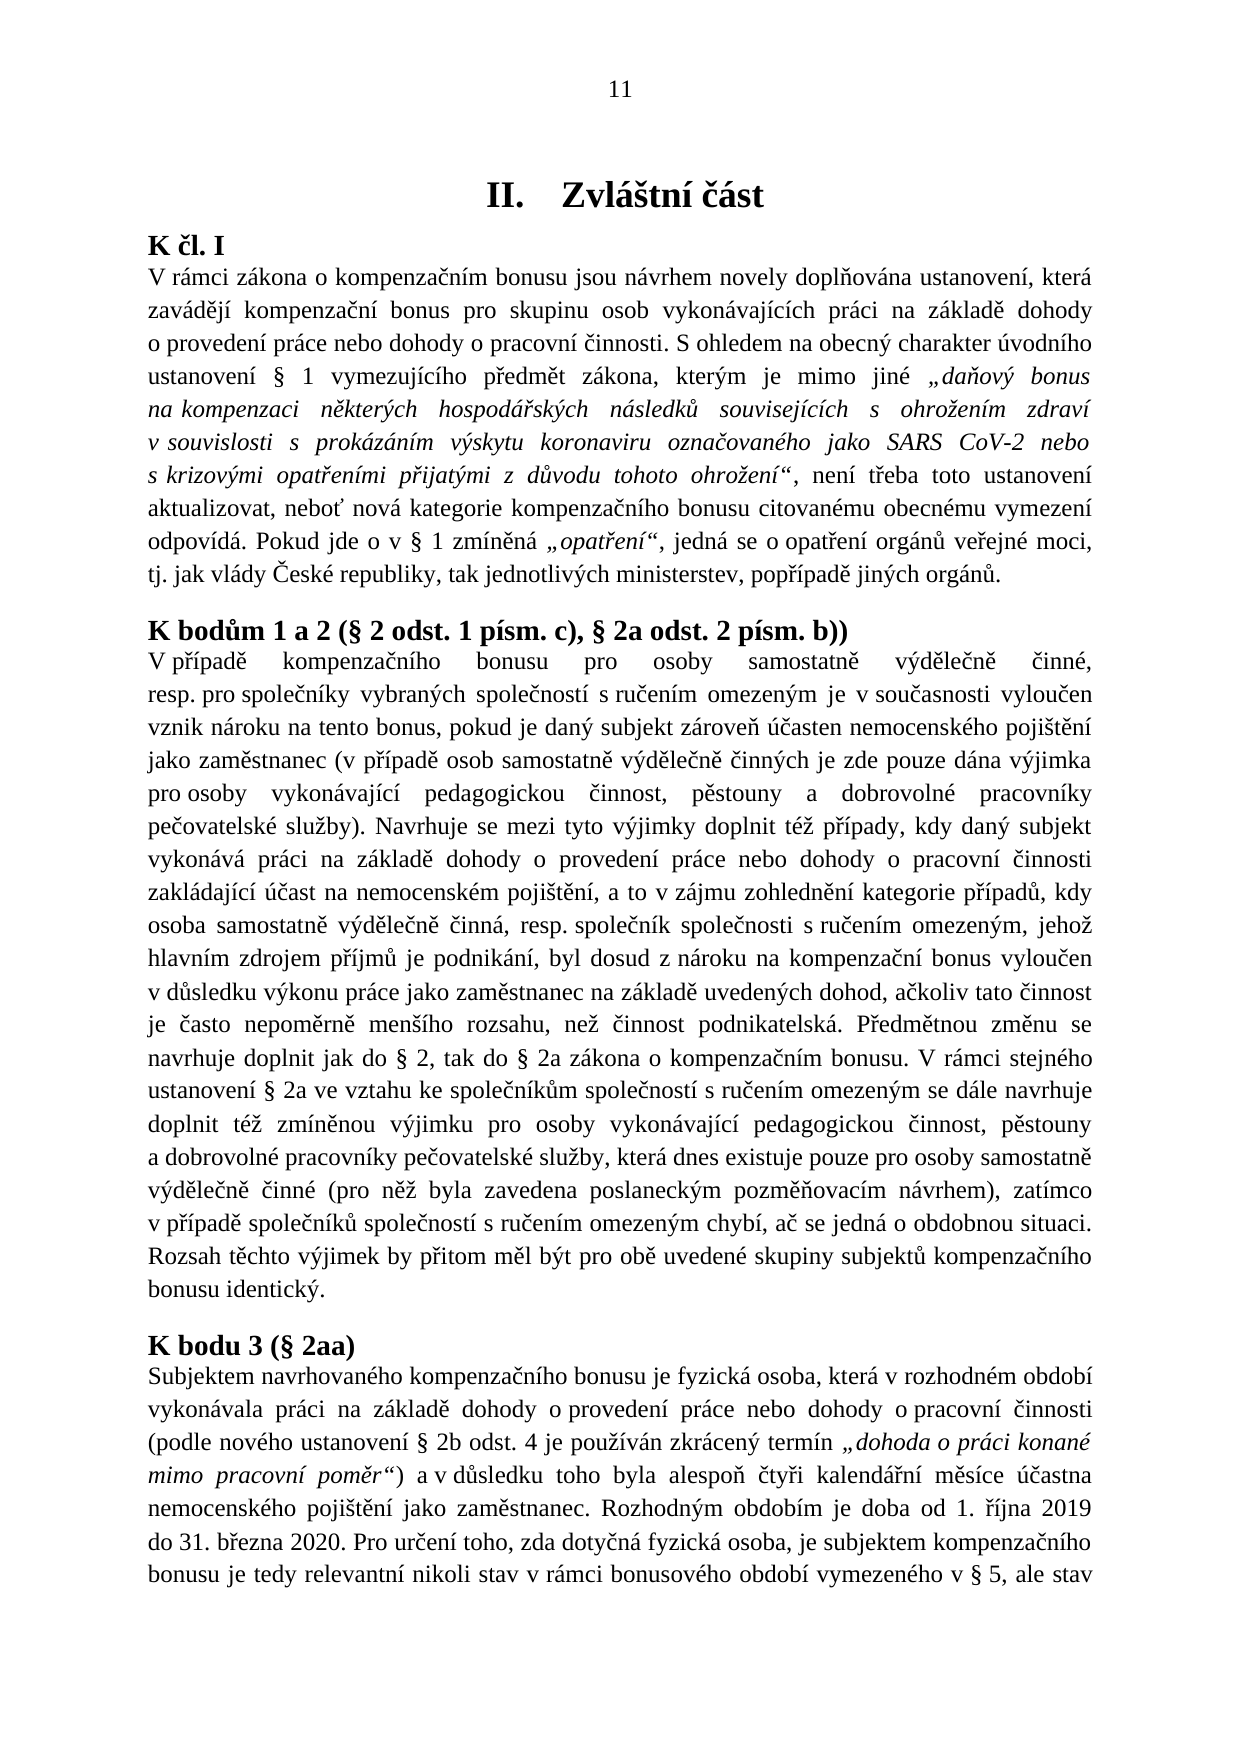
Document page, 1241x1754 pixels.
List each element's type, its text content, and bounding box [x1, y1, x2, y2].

text K bodům 1 a 2 (§ 2 odst. 1 písm. c), § 2a odst. 2 písm. b)) [148, 613, 1093, 646]
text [148, 1361, 1093, 1588]
text K čl. I [148, 228, 1093, 262]
text K bodu 3 (§ 2aa) [148, 1328, 1093, 1361]
text V případě kompenzačního bonusu pro osoby samostatně výdělečně činné, resp. pro společníky vybraných společností s ručením omezeným je v současnosti vyloučen vznik nároku na tento bonus, pokud je daný subjekt zároveň účasten nemocenského pojištění jako zaměstnanec (v případě osob samostatně výdělečně činných je zde pouze dána výjimka pro osoby vykonávající pedagogickou činnost, pěstouny a dobrovolné pracovníky pečovatelské služby). Navrhuje se mezi tyto výjimky doplnit též případy, kdy daný subjekt vykonává práci na základě dohody o provedení práce nebo dohody o pracovní činnosti zakládající účast na nemocenském pojištění, a to v zájmu zohlednění kategorie případů, kdy osoba samostatně výdělečně činná, resp. společník společnosti s ručením omezeným, jehož hlavním zdrojem příjmů je podnikání, byl dosud z nároku na kompenzační bonus vyloučen v důsledku výkonu práce jako zaměstnanec na základě uvedených dohod, ačkoliv tato činnost je často nepoměrně menšího rozsahu, než činnost podnikatelská. Předmětnou změnu se navrhuje doplnit jak do § 2, tak do § 2a zákona o kompenzačním bonusu. V rámci stejného ustanovení § 2a ve vztahu ke společníkům společností s ručením omezeným se dále navrhuje doplnit též zmíněnou výjimku pro osoby vykonávající pedagogickou činnost, pěstouny a dobrovolné pracovníky pečovatelské služby, která dnes existuje pouze pro osoby samostatně výdělečně činné (pro něž byla zavedena poslaneckým pozměňovacím návrhem), zatímco v případě společníků společností s ručením omezeným chybí, ač se jedná o obdobnou situaci. Rozsah těchto výjimek by přitom měl být pro obě uvedené skupiny subjektů kompenzačního bonusu identický. [148, 646, 1093, 1302]
text V rámci zákona o kompenzačním bonusu jsou návrhem novely doplňována ustanovení, která zavádějí kompenzační bonus pro skupinu osob vykonávajících práci na základě dohody o provedení práce nebo dohody o pracovní činnosti. S ohledem na obecný charakter úvodního ustanovení § 1 vymezujícího předmět zákona, kterým je mimo jiné „daňový bonus na kompenzaci některých hospodářských následků souvisejících s ohrožením zdraví v souvislosti s prokázáním výskytu koronaviru označovaného jako SARS CoV-2 nebo s krizovými opatřeními přijatými z důvodu tohoto ohrožení“, není třeba toto ustanovení aktualizovat, neboť nová kategorie kompenzačního bonusu citovanému obecnému vymezení odpovídá. Pokud jde o v § 1 zmíněná „opatření“, jedná se o opatření orgánů veřejné moci, tj. jak vlády České republiky, tak jednotlivých ministerstev, popřípadě jiných orgánů. [148, 262, 1093, 588]
subtitle Zvláštní část [157, 173, 1093, 216]
